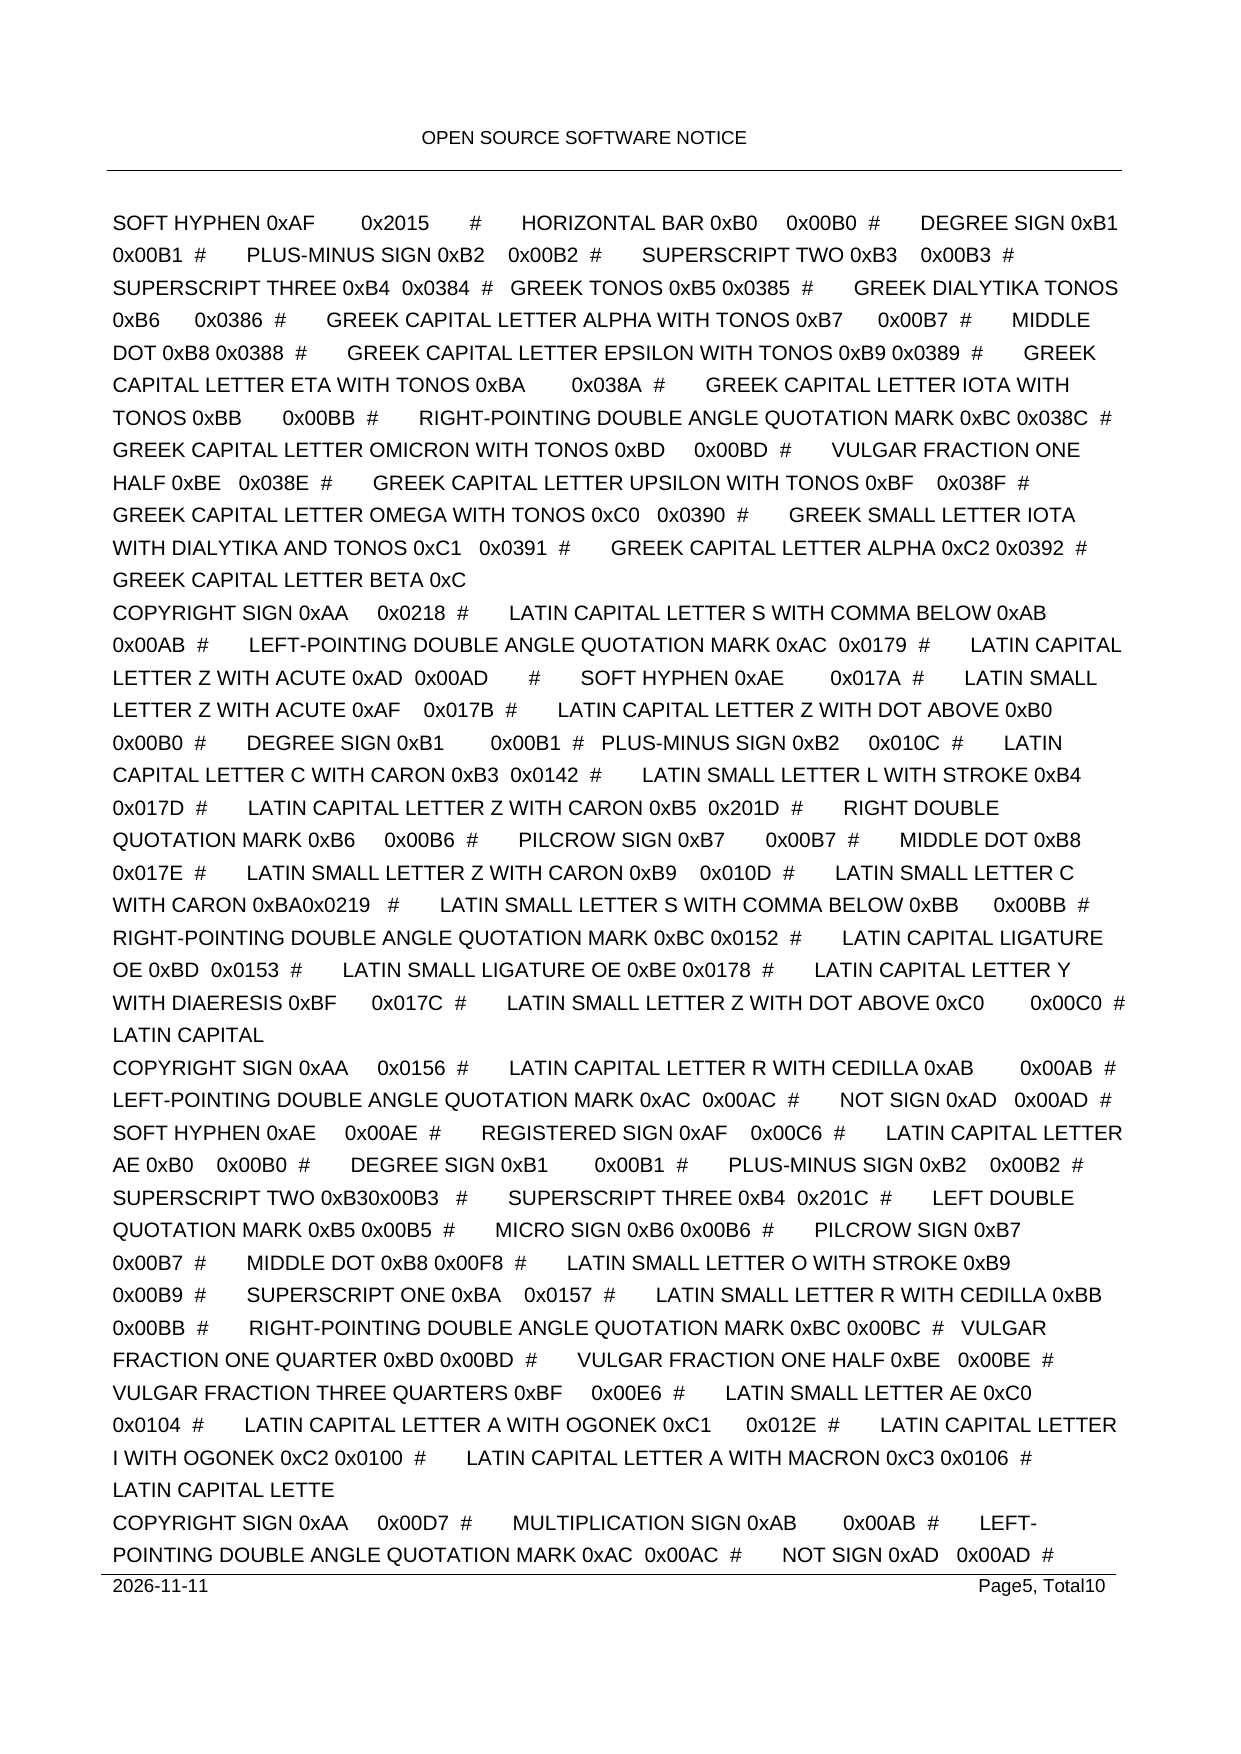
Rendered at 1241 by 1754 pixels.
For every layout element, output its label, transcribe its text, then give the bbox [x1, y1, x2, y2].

text COPYRIGHT SIGN 0xAA 0x0156 # LATIN CAPITAL LETTER R WITH CEDILLA 0xAB 0x00AB # LEFT-POINTING DOUBLE ANGLE QUOTATION MARK 0xAC 0x00AC # NOT SIGN 0xAD 0x00AD # SOFT HYPHEN 0xAE 0x00AE # REGISTERED SIGN 0xAF 0x00C6 # LATIN CAPITAL LETTER AE 0xB0 0x00B0 # DEGREE SIGN 0xB1 0x00B1 # PLUS-MINUS SIGN 0xB2 0x00B2 # SUPERSCRIPT TWO 0xB30x00B3 # SUPERSCRIPT THREE 0xB4 0x201C # LEFT DOUBLE QUOTATION MARK 0xB5 0x00B5 # MICRO SIGN 0xB6 0x00B6 # PILCROW SIGN 0xB7 0x00B7 # MIDDLE DOT 0xB8 0x00F8 # LATIN SMALL LETTER O WITH STROKE 0xB9 0x00B9 # SUPERSCRIPT ONE 0xBA 0x0157 # LATIN SMALL LETTER R WITH CEDILLA 0xBB 0x00BB # RIGHT-POINTING DOUBLE ANGLE QUOTATION MARK 0xBC 0x00BC # VULGAR FRACTION ONE QUARTER 0xBD 0x00BD # VULGAR FRACTION ONE HALF 0xBE 0x00BE # VULGAR FRACTION THREE QUARTERS 0xBF 0x00E6 # LATIN SMALL LETTER AE 0xC0 0x0104 # LATIN CAPITAL LETTER A WITH OGONEK 0xC1 0x012E # LATIN CAPITAL LETTER I WITH OGONEK 0xC2 0x0100 # LATIN CAPITAL LETTER A WITH MACRON 0xC3 0x0106 # LATIN CAPITAL LETTE [112, 1051, 1128, 1506]
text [112, 206, 1128, 596]
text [112, 1506, 1128, 1571]
text COPYRIGHT SIGN 0xAA 0x0218 # LATIN CAPITAL LETTER S WITH COMMA BELOW 0xAB 0x00AB # LEFT-POINTING DOUBLE ANGLE QUOTATION MARK 0xAC 0x0179 # LATIN CAPITAL LETTER Z WITH ACUTE 0xAD 0x00AD # SOFT HYPHEN 0xAE 0x017A # LATIN SMALL LETTER Z WITH ACUTE 0xAF 0x017B # LATIN CAPITAL LETTER Z WITH DOT ABOVE 0xB0 0x00B0 # DEGREE SIGN 0xB1 0x00B1 # PLUS-MINUS SIGN 0xB2 0x010C # LATIN CAPITAL LETTER C WITH CARON 0xB3 0x0142 # LATIN SMALL LETTER L WITH STROKE 0xB4 0x017D # LATIN CAPITAL LETTER Z WITH CARON 0xB5 0x201D # RIGHT DOUBLE QUOTATION MARK 0xB6 0x00B6 # PILCROW SIGN 0xB7 0x00B7 # MIDDLE DOT 0xB8 0x017E # LATIN SMALL LETTER Z WITH CARON 0xB9 0x010D # LATIN SMALL LETTER C WITH CARON 0xBA0x0219 # LATIN SMALL LETTER S WITH COMMA BELOW 0xBB 0x00BB # RIGHT-POINTING DOUBLE ANGLE QUOTATION MARK 0xBC 0x0152 # LATIN CAPITAL LIGATURE OE 0xBD 0x0153 # LATIN SMALL LIGATURE OE 0xBE 0x0178 # LATIN CAPITAL LETTER Y WITH DIAERESIS 0xBF 0x017C # LATIN SMALL LETTER Z WITH DOT ABOVE 0xC0 0x00C0 # LATIN CAPITAL [112, 596, 1128, 1051]
